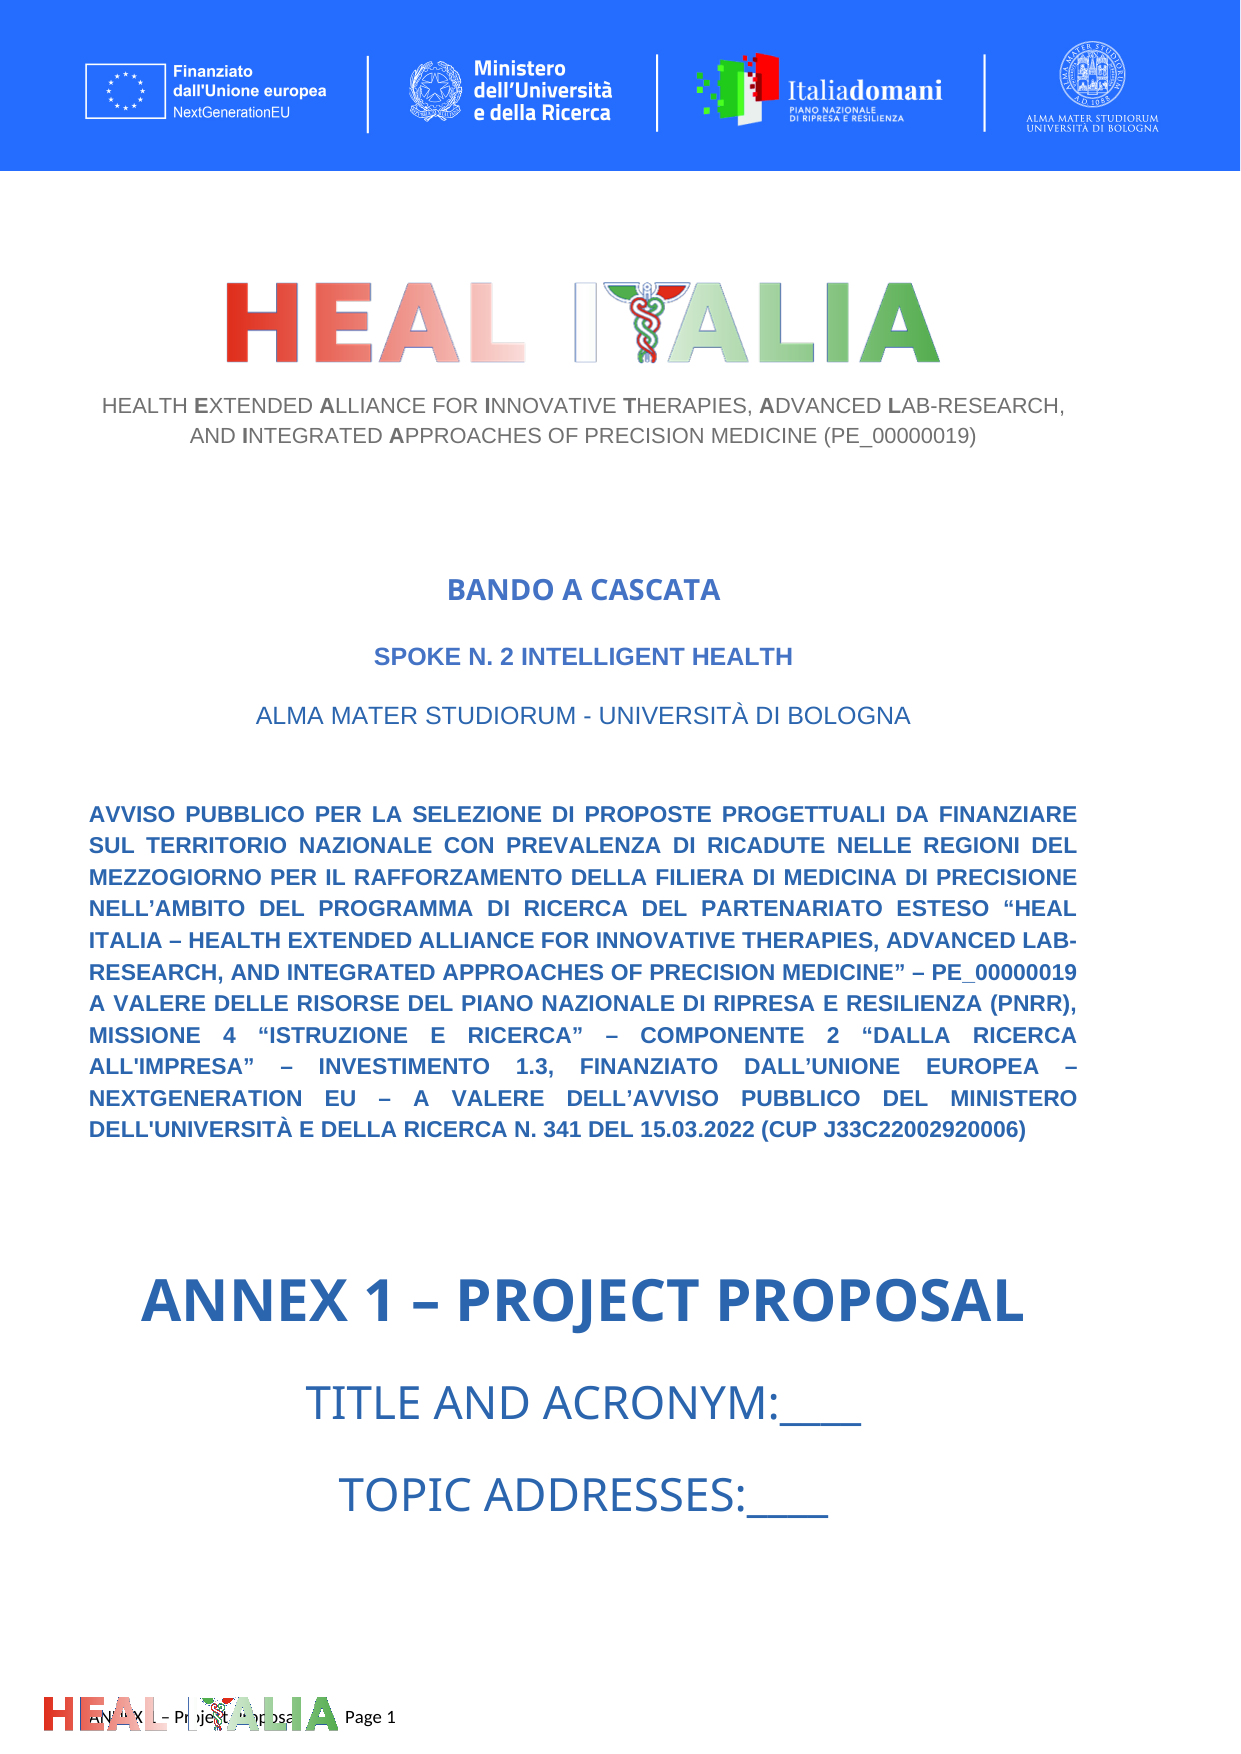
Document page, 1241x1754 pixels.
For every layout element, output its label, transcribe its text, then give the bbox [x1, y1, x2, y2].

text spoke N. 2 INTELLIGENT HEALTH [89, 642, 1078, 671]
text BANDO A CASCATA [89, 569, 1078, 609]
text Health Extended Alliance for Innovative Therapies, Advanced Lab-research, and Integrated Approaches of Precision Medicine (PE_00000019) [89, 393, 1078, 448]
picture [0, 0, 1241, 171]
text Topic addresses:____ [89, 1462, 1078, 1524]
text Annex 1 – Project PROPOSAL [89, 1258, 1078, 1338]
picture [225, 281, 942, 364]
text Title and ACRONYM:____ [89, 1371, 1078, 1433]
text AVVISO PUBBLICO PER LA SELEZIONE DI PROPOSTE PROGETTUALI da finanziare sul territorio nazionale CON PREVALENZA DI RICADUTE NELLE REGIONI DEL MEZZOGIORNO per il rafforzamento della filiera di medicina di precisione nell’ambito DEL PROGRAMMA DI RICERCA DEL PARTENARIATO ESTESO “HEAL ITALIA – HEALTH EXTENDED ALLIANCE FOR INNOVATIVE THERAPIES, ADVANCED LAB-RESEARCH, AND INTEGRATED APPROACHES OF PRECISION MEDICINE” – PE_00000019 A VALERE DELLE RISORSE del Piano Nazionale di Ripresa e Resilienza (PNRR), Missione 4 “Istruzione e Ricerca” – Componente 2 “Dalla Ricerca all'Impresa” – Investimento 1.3, finanziato dall’Unione europea – NextGeneration EU – a valere DEll’Avviso pubblico del Ministero dell'Università e della Ricerca n. 341 del 15.03.2022 (CUP J33C22002920006) [89, 801, 1078, 1143]
text ALMA MATER STUDIORUM - Università di Bologna [89, 701, 1078, 730]
picture [43, 1696, 338, 1731]
